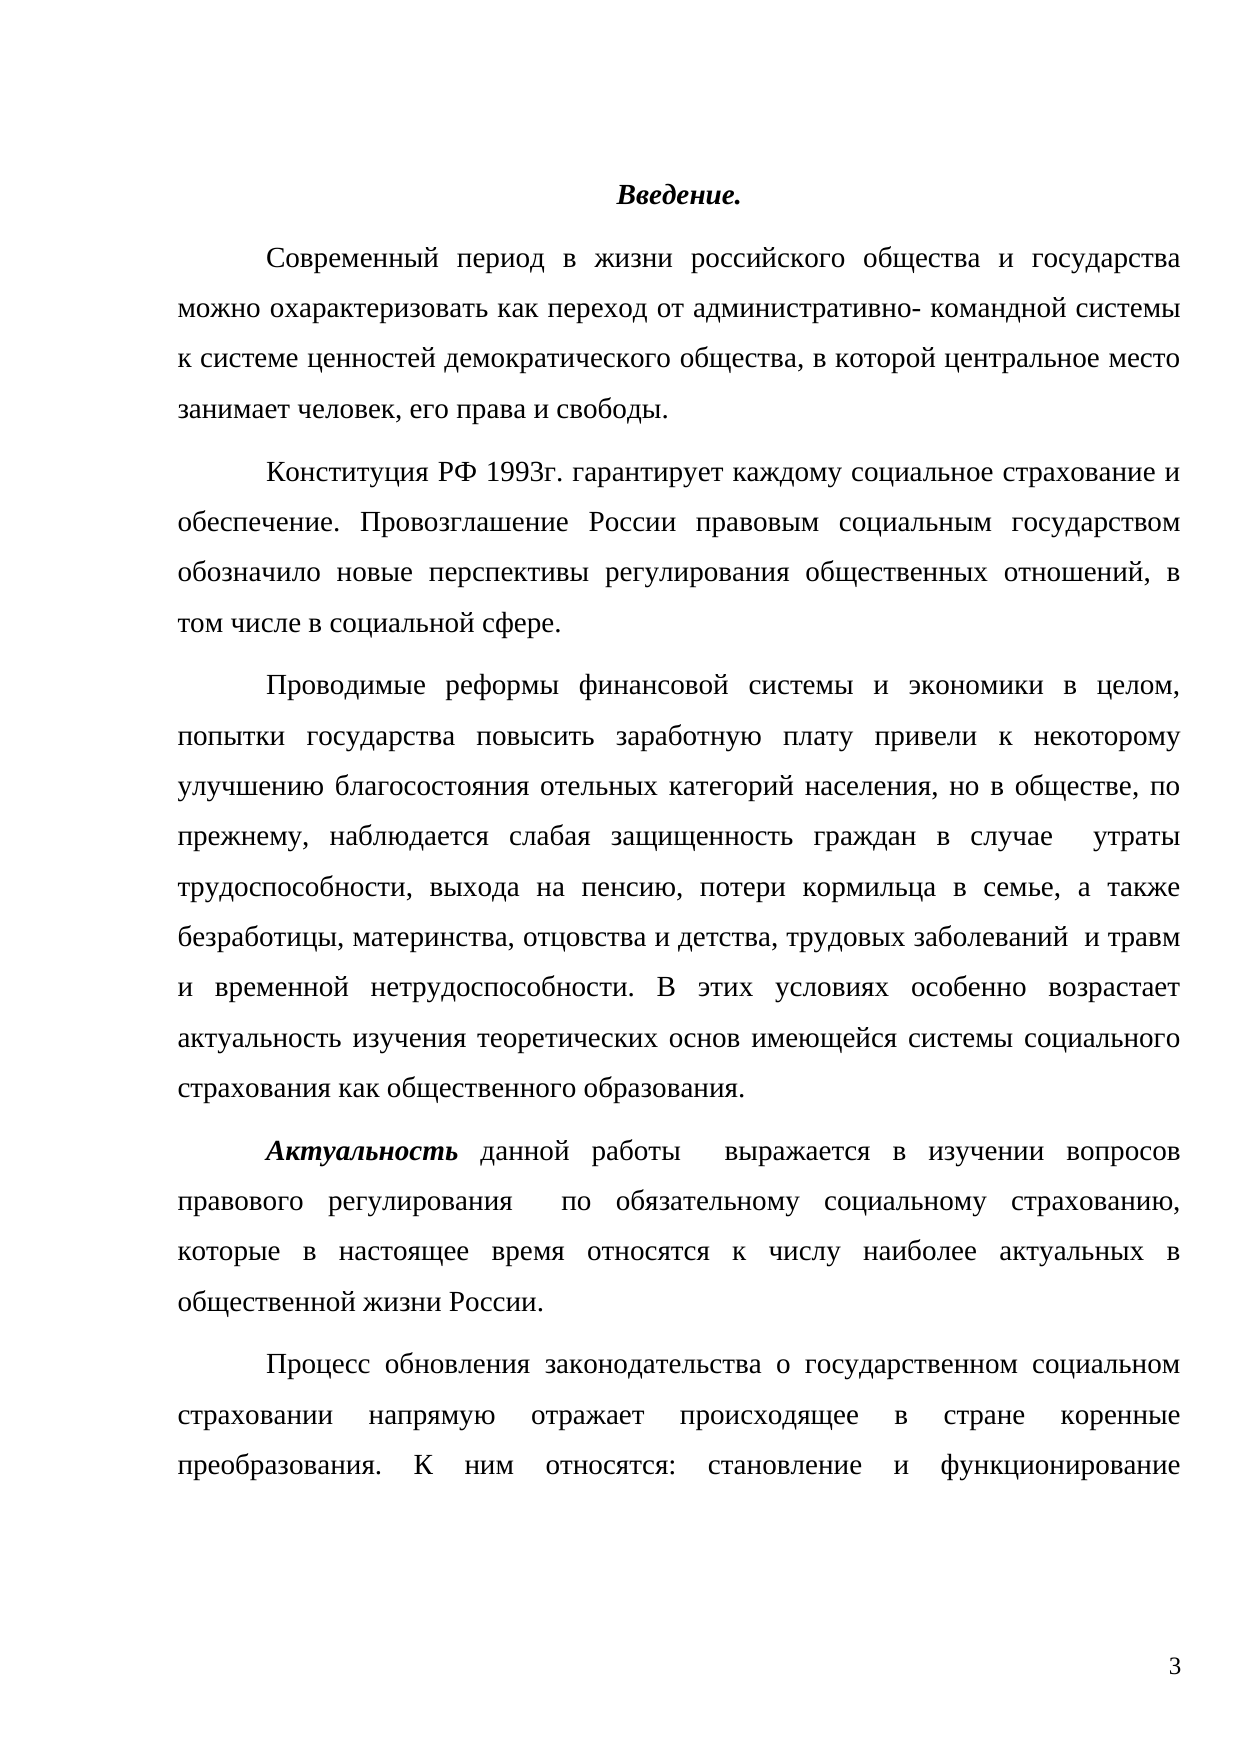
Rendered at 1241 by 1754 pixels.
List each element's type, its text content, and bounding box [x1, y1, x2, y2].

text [177, 1347, 1181, 1481]
text Конституция РФ 1993г. гарантирует каждому социальное страхование и обеспечение. Провозглашение России правовым социальным государством обозначило новые перспективы регулирования общественных отношений, в том числе в социальной сфере. [177, 454, 1181, 638]
text Современный период в жизни российского общества и государства можно охарактеризовать как переход от административно- командной системы к системе ценностей демократического общества, в которой центральное место занимает человек, его права и свободы. [177, 240, 1181, 424]
text Актуальность данной работы выражается в изучении вопросов правового регулирования по обязательному социальному страхованию, которые в настоящее время относятся к числу наиболее актуальных в общественной жизни России. [177, 1133, 1181, 1317]
text Проводимые реформы финансовой системы и экономики в целом, попытки государства повысить заработную плату привели к некоторому улучшению благосостояния отельных категорий населения, но в обществе, по прежнему, наблюдается слабая защищенность граждан в случае утраты трудоспособности, выхода на пенсию, потери кормильца в семье, а также безработицы, материнства, отцовства и детства, трудовых заболеваний и травм и временной нетрудоспособности. В этих условиях особенно возрастает актуальность изучения теоретических основ имеющейся системы социального страхования как общественного образования. [177, 667, 1181, 1103]
text Введение. [177, 177, 1181, 211]
